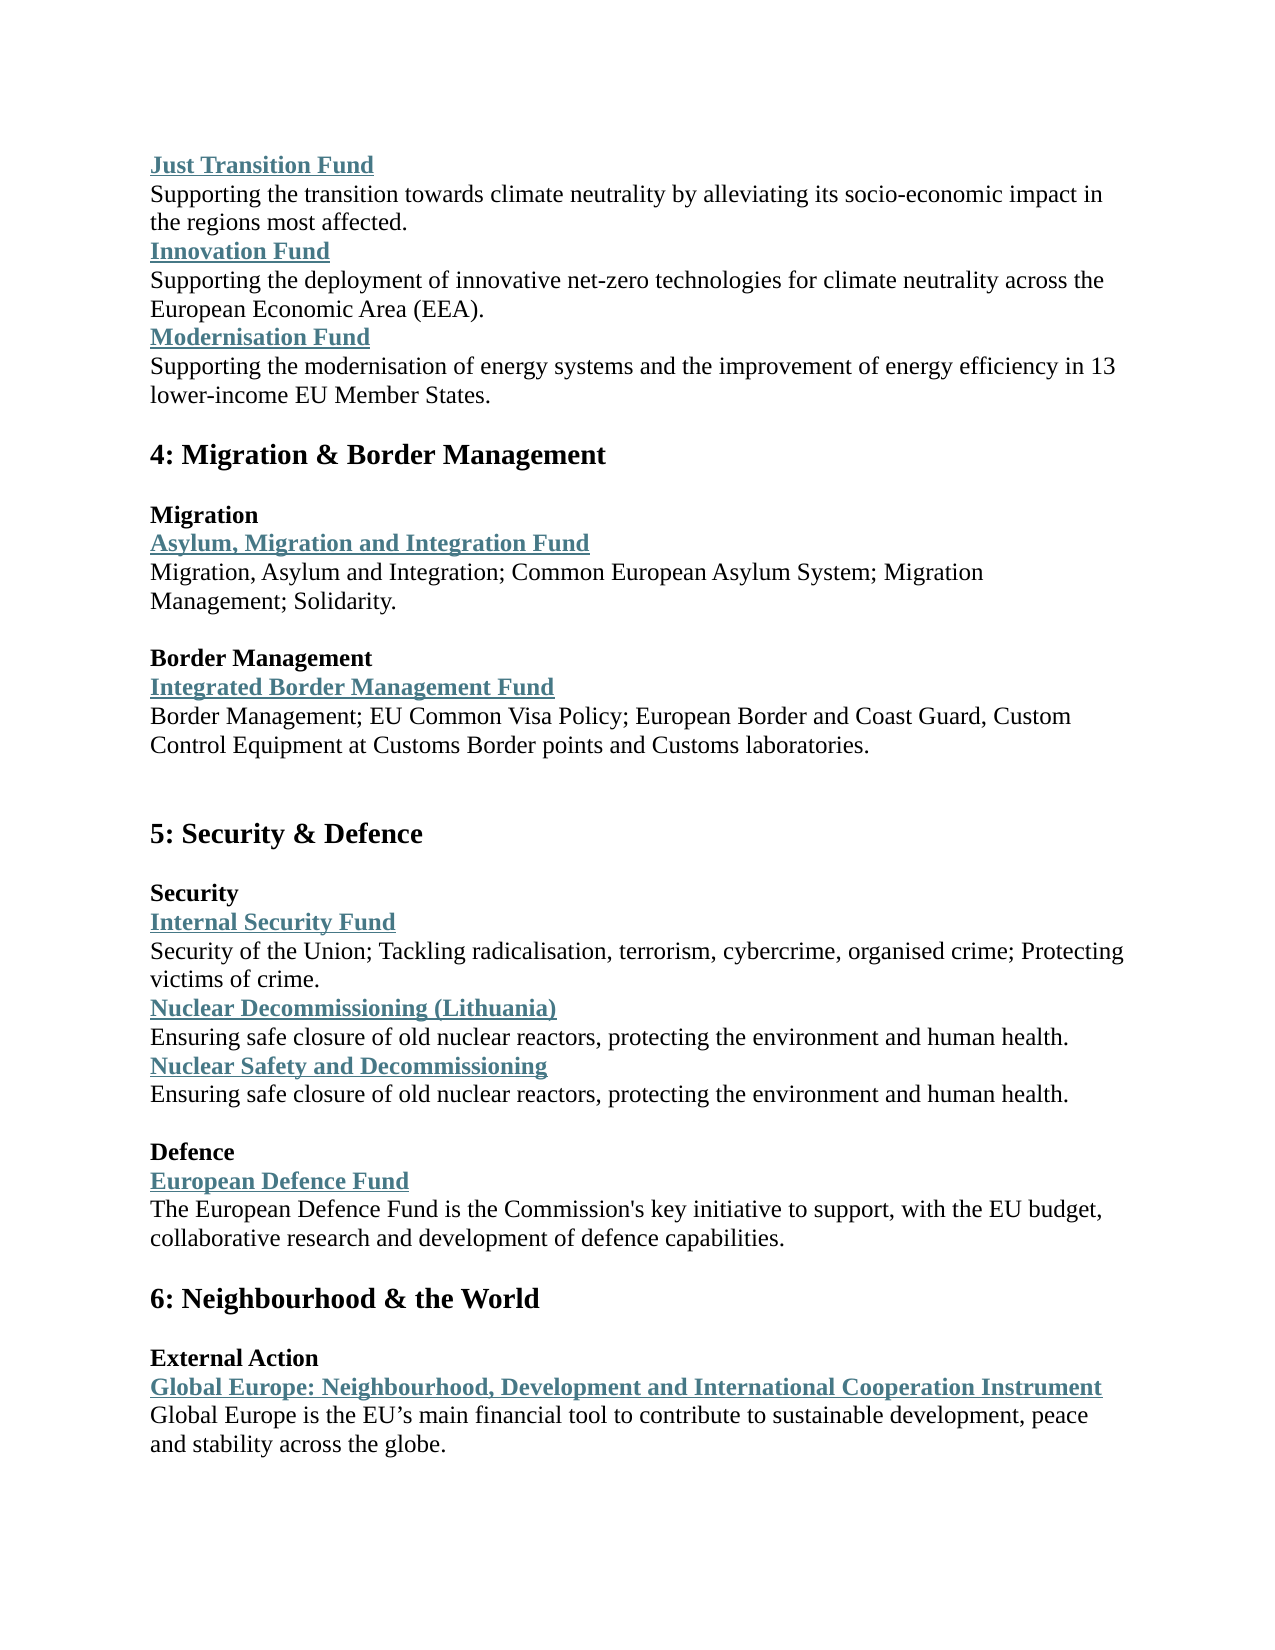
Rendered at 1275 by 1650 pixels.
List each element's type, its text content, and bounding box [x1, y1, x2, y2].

text Innovation Fund Supporting the deployment of innovative net-zero technologies for climate neutrality across the European Economic Area (EEA). [150, 236, 1125, 322]
text Nuclear Safety and Decommissioning Ensuring safe closure of old nuclear reactors, protecting the environment and human health. [150, 1051, 1125, 1108]
text Security [150, 878, 1125, 907]
text Integrated Border Management Fund Border Management; EU Common Visa Policy; European Border and Coast Guard, Custom Control Equipment at Customs Border points and Customs laboratories. [150, 672, 1125, 758]
text Defence [150, 1137, 1125, 1166]
text European Defence Fund The European Defence Fund is the Commission's key initiative to support, with the EU budget, collaborative research and development of defence capabilities. [150, 1166, 1125, 1252]
text Migration [150, 500, 1125, 528]
text Modernisation Fund Supporting the modernisation of energy systems and the improvement of energy efficiency in 13 lower-income EU Member States. [150, 322, 1125, 409]
text 4: Migration & Border Management [150, 437, 1125, 471]
text 6: Neighbourhood & the World [150, 1281, 1125, 1314]
text Just Transition Fund Supporting the transition towards climate neutrality by alleviating its socio-economic impact in the regions most affected. [150, 150, 1125, 236]
text Asylum, Migration and Integration Fund Migration, Asylum and Integration; Common European Asylum System; Migration Management; Solidarity. [150, 528, 1125, 615]
text 5: Security & Defence [150, 816, 1125, 849]
text External Action [150, 1343, 1125, 1372]
text Global Europe: Neighbourhood, Development and International Cooperation Instrument Global Europe is the EU’s main financial tool to contribute to sustainable development, peace and stability across the globe. [150, 1372, 1125, 1458]
text Internal Security Fund Security of the Union; Tackling radicalisation, terrorism, cybercrime, organised crime; Protecting victims of crime. [150, 907, 1125, 993]
text Border Management [150, 643, 1125, 672]
text Nuclear Decommissioning (Lithuania) Ensuring safe closure of old nuclear reactors, protecting the environment and human health. [150, 993, 1125, 1051]
